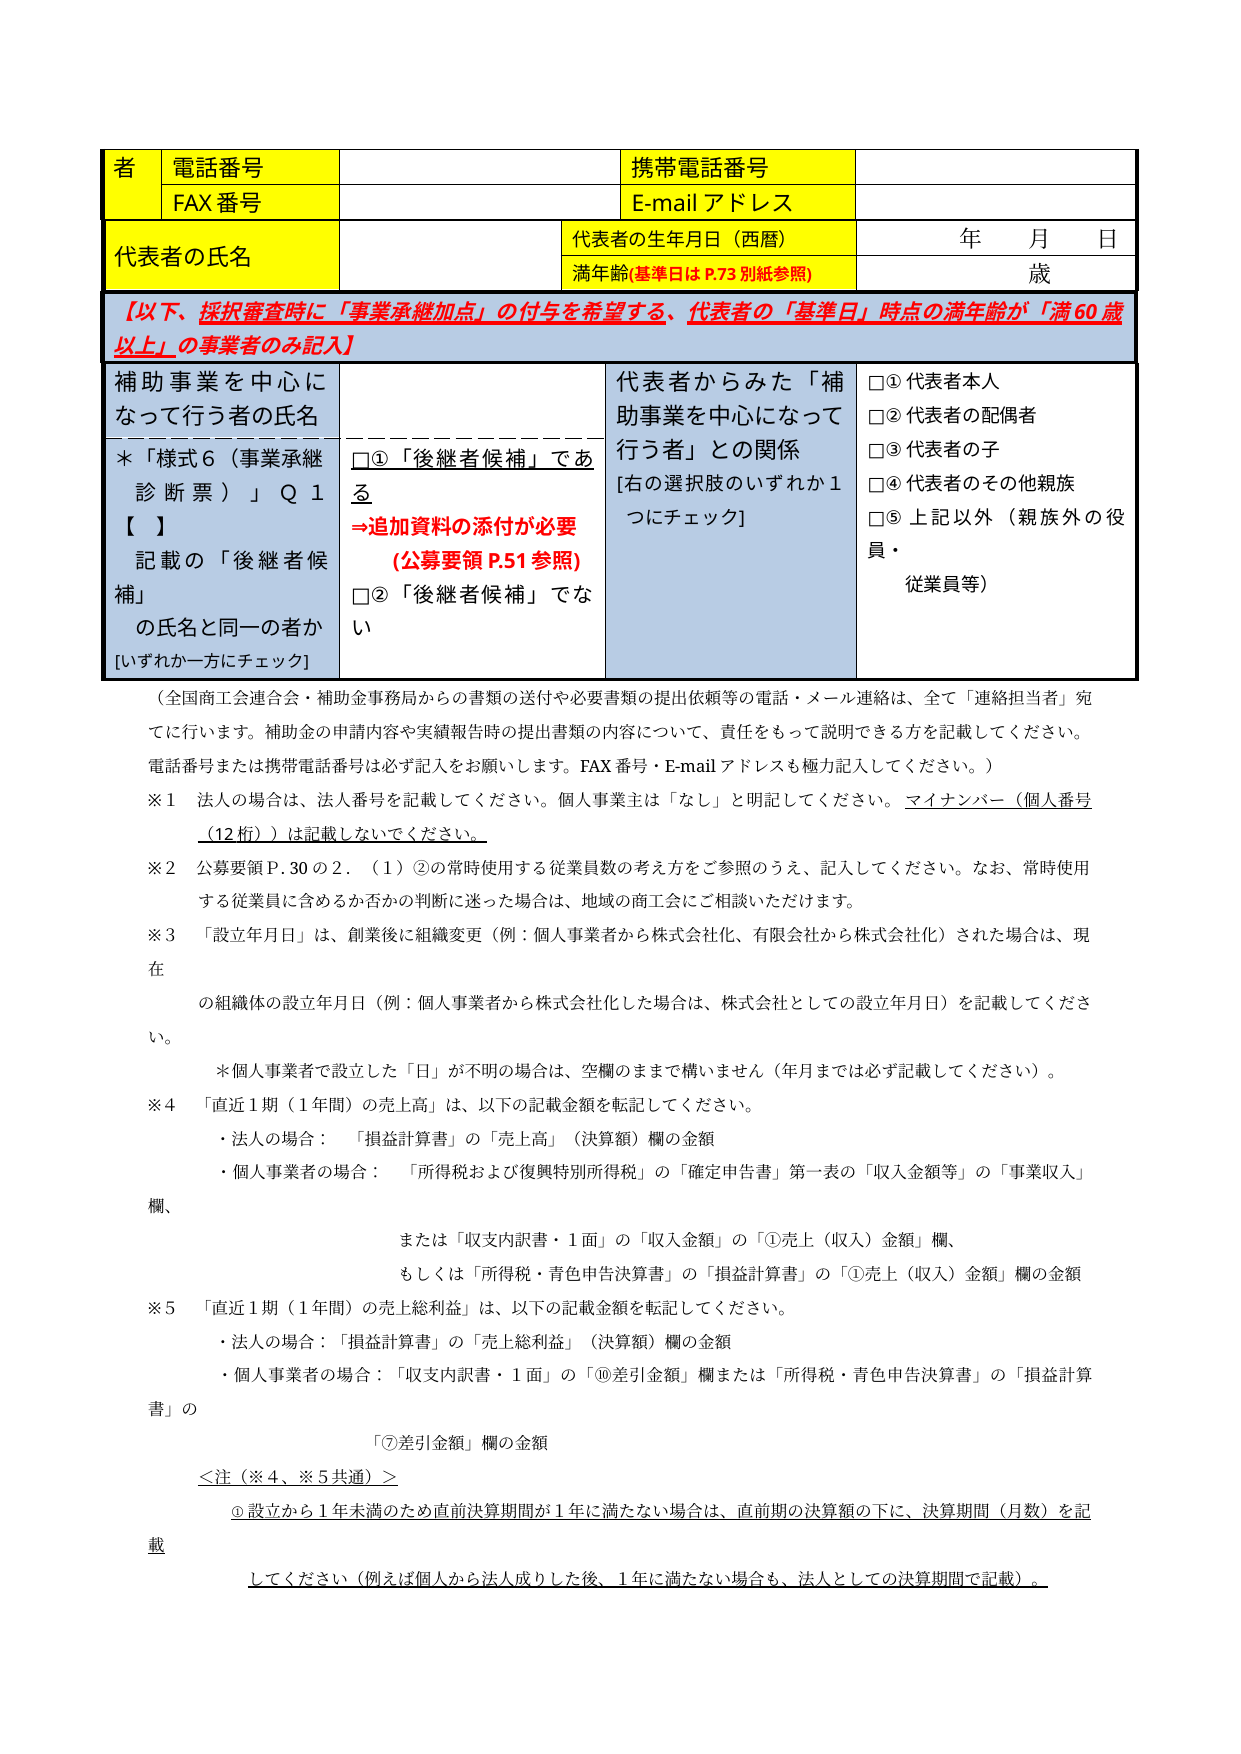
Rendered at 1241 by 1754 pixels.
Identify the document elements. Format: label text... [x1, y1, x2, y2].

table_cell [856, 185, 1135, 219]
table_cell [340, 150, 620, 184]
table_cell FAX番号 [162, 185, 339, 219]
table_cell 電話番号 [162, 150, 339, 184]
text ・個人事業者の場合：「収支内訳書・１面」の「⑩差引金額」欄または「所得税・青色申告決算書」の「損益計算書」の [148, 1358, 1092, 1426]
text または「収支内訳書・１面」の「収入金額」の「①売上（収入）金額」欄、 [148, 1222, 1092, 1256]
text ①設立から１年未満のため直前決算期間が１年に満たない場合は、直前期の決算額の下に、決算期間（月数）を記載 [148, 1493, 1092, 1561]
table_header 代表者の氏名 [106, 221, 339, 289]
text （全国商工会連合会・補助金事務局からの書類の送付や必要書類の提出依頼等の電話・メール連絡は、全て「連絡担当者」宛てに行います。補助金の申請内容や実績報告時の提出書類の内容について、責任をもって説明できる方を記載してください。電話番号または携帯電話番号は必ず記入をお願いします。FAX番号・E-mailアドレスも極力記入してください。） [148, 681, 1092, 782]
table_header 補助事業を中心になって行う者の氏名 [106, 364, 339, 437]
table_cell 歳 [857, 256, 1135, 289]
text ※２ 公募要領Ｐ. 30の２．（１）②の常時使用する従業員数の考え方をご参照のうえ、記入してください。なお、常時使用する従業員に含めるか否かの判断に迷った場合は、地域の商工会にご相談いただけます。 [148, 850, 1092, 918]
table_cell E-mailアドレス [621, 185, 855, 219]
text もしくは「所得税・青色申告決算書」の「損益計算書」の「①売上（収入）金額」欄の金額 [148, 1256, 1092, 1290]
table_header □①代表者本人 □②代表者の配偶者 □③代表者の子 □④代表者のその他親族 □⑤上記以外（親族外の役員・ 従業員等） [857, 364, 1135, 678]
table_header [340, 364, 605, 437]
table_cell 満年齢(基準日はP.73別紙参照) [562, 256, 856, 289]
text してください（例えば個人から法人成りした後、１年に満たない場合も、法人としての決算期間で記載）。 [148, 1561, 1092, 1595]
table_cell ＊「様式６（事業承継 診断票）」Ｑ１【 】 記載の「後継者候補」 の氏名と同一の者か [いずれか一方にチェック] [106, 438, 339, 678]
text ※１ 法人の場合は、法人番号を記載してください。個人事業主は「なし」と明記してください。マイナンバー（個人番号（12桁））は記載しないでください。 [148, 782, 1092, 850]
table_header 代表者の生年月日（西暦） [562, 221, 856, 255]
text ＜注（※４、※５共通）＞ [148, 1459, 1092, 1493]
text ＊個人事業者で設立した「日」が不明の場合は、空欄のままで構いません（年月までは必ず記載してください）。 [148, 1053, 1092, 1087]
table_cell [856, 150, 1135, 184]
text ・個人事業者の場合： 「所得税および復興特別所得税」の「確定申告書」第一表の「収入金額等」の「事業収入」欄、 [148, 1155, 1092, 1222]
table_header 年 月 日 [857, 221, 1135, 255]
table_header [340, 221, 561, 289]
text の組織体の設立年月日（例：個人事業者から株式会社化した場合は、株式会社としての設立年月日）を記載してください。 [148, 985, 1092, 1053]
text ・法人の場合：「損益計算書」の「売上総利益」（決算額）欄の金額 [148, 1324, 1092, 1358]
table_header 【以下、採択審査時に「事業承継加点」の付与を希望する、代表者の「基準日」時点の満年齢が「満60歳以上」の事業者のみ記入】 [105, 294, 1134, 361]
text ・法人の場合： 「損益計算書」の「売上高」（決算額）欄の金額 [148, 1121, 1092, 1155]
table_cell 携帯電話番号 [621, 150, 855, 184]
text ※４ 「直近１期（１年間）の売上高」は、以下の記載金額を転記してください。 [148, 1087, 1092, 1121]
table_header 代表者からみた「補助事業を中心になって行う者」との関係 [右の選択肢のいずれか１つにチェック] [606, 364, 856, 678]
text 「⑦差引金額」欄の金額 [148, 1426, 1092, 1459]
table_cell □①「後継者候補」である ⇒追加資料の添付が必要 (公募要領P.51参照) □②「後継者候補」でない [340, 438, 605, 678]
text ※５ 「直近１期（１年間）の売上総利益」は、以下の記載金額を転記してください。 [148, 1290, 1092, 1324]
table_cell [340, 185, 620, 219]
text ※３ 「設立年月日」は、創業後に組織変更（例：個人事業者から株式会社化、有限会社から株式会社化）された場合は、現在 [148, 918, 1092, 985]
